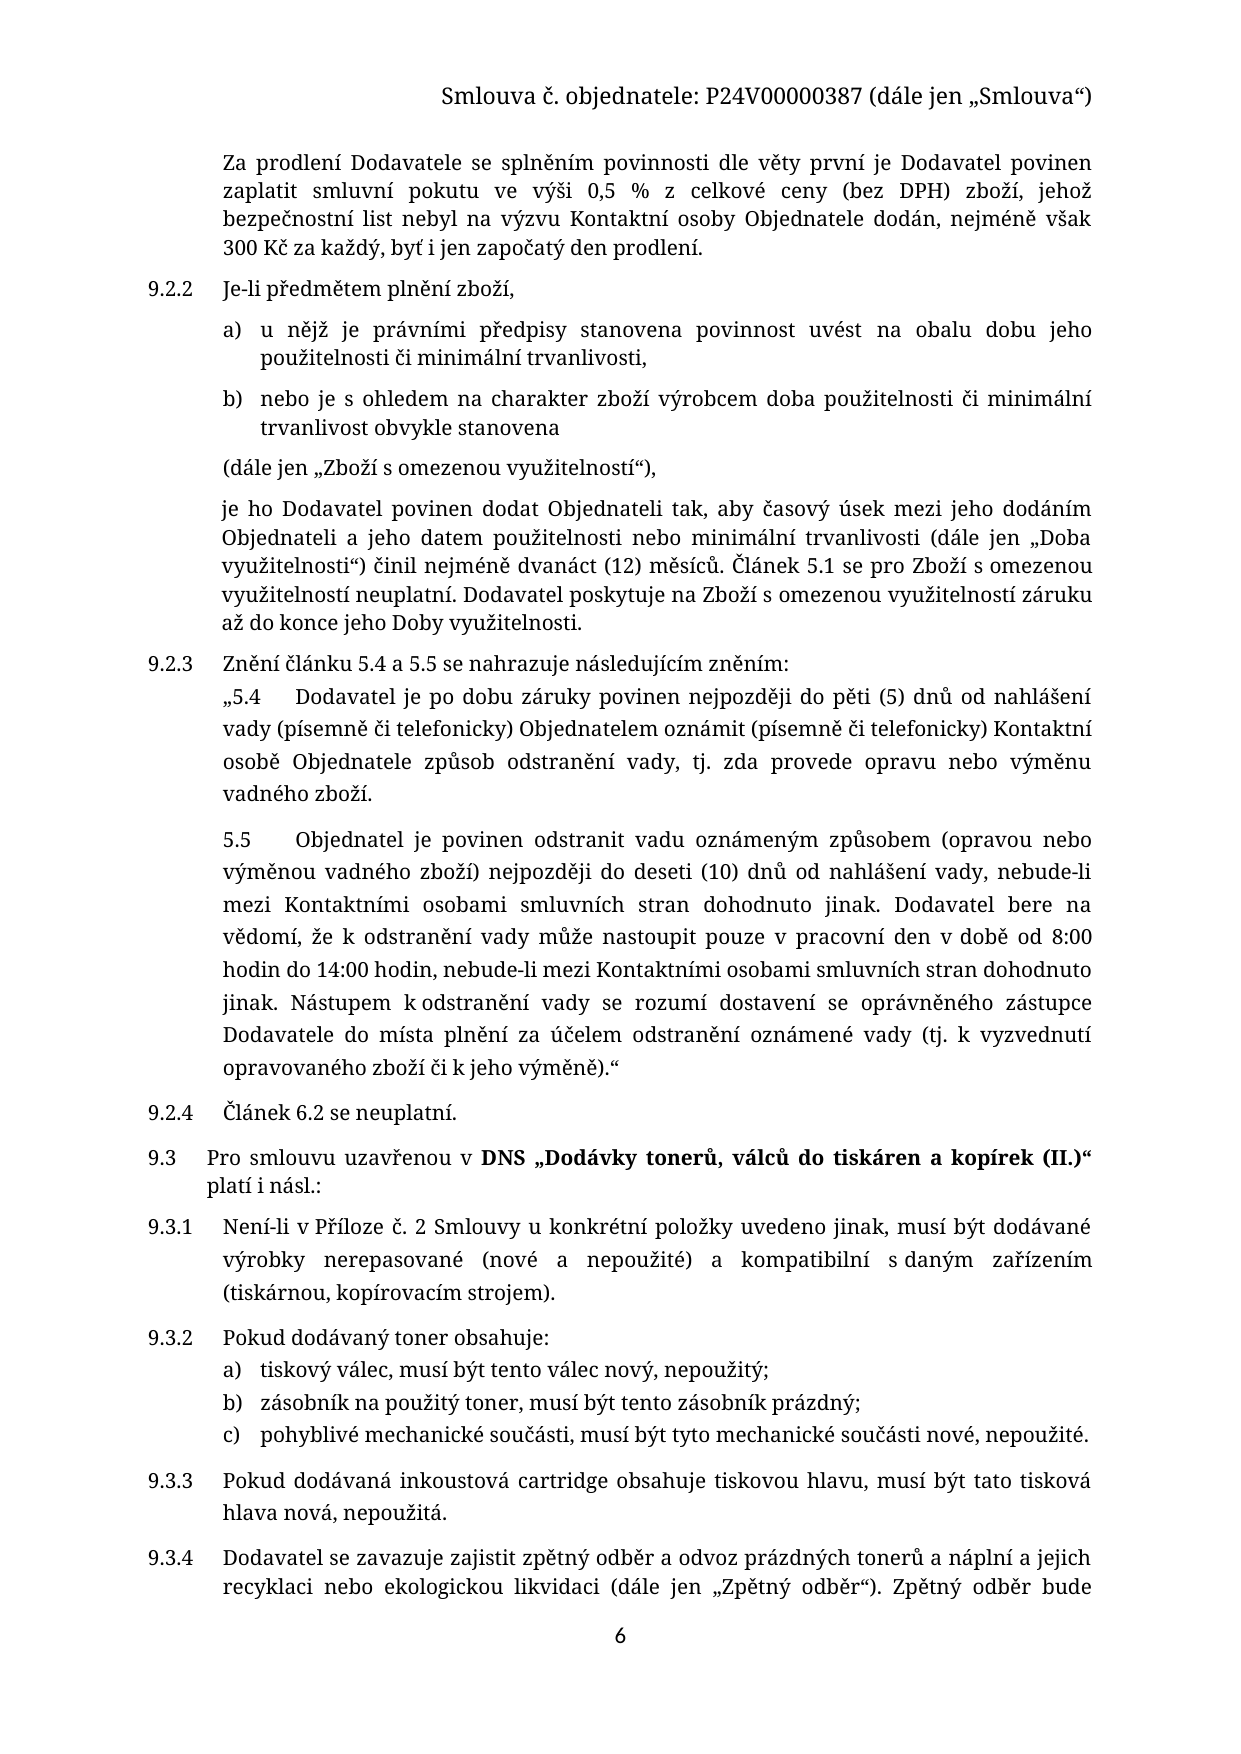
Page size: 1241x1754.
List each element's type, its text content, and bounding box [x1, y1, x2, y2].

list u nějž je právními předpisy stanovena povinnost uvést na obalu dobu jeho použitelnosti či minimální trvanlivosti, [223, 315, 1093, 372]
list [148, 148, 1093, 261]
list 5.5 Objednatel je povinen odstranit vadu oznámeným způsobem (opravou nebo výměnou vadného zboží) nejpozději do deseti (10) dnů od nahlášení vady, nebude-li mezi Kontaktními osobami smluvních stran dohodnuto jinak. Dodavatel bere na vědomí, že k odstranění vady může nastoupit pouze v pracovní den v době od 8:00 hodin do 14:00 hodin, nebude-li mezi Kontaktními osobami smluvních stran dohodnuto jinak. Nástupem k odstranění vady se rozumí dostavení se oprávněného zástupce Dodavatele do místa plnění za účelem odstranění oznámené vady (tj. k vyzvednutí opravovaného zboží či k jeho výměně).“ [223, 825, 1093, 1081]
list Není-li v Příloze č. 2 Smlouvy u konkrétní položky uvedeno jinak, musí být dodávané výrobky nerepasované (nové a nepoužité) a kompatibilní s daným zařízením (tiskárnou, kopírovacím strojem). [148, 1212, 1093, 1306]
list Článek 6.2 se neuplatní. [148, 1098, 1093, 1126]
list tiskový válec, musí být tento válec nový, nepoužitý; [223, 1355, 1093, 1384]
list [148, 1543, 1093, 1600]
text (dále jen „Zboží s omezenou využitelností“), [223, 453, 1093, 482]
list Znění článku 5.4 a 5.5 se nahrazuje následujícím zněním: [148, 649, 1093, 678]
list „5.4 Dodavatel je po dobu záruky povinen nejpozději do pěti (5) dnů od nahlášení vady (písemně či telefonicky) Objednatelem oznámit (písemně či telefonicky) Kontaktní osobě Objednatele způsob odstranění vady, tj. zda provede opravu nebo výměnu vadného zboží. [223, 682, 1093, 808]
list Je-li předmětem plnění zboží, [148, 274, 1093, 302]
list Pro smlouvu uzavřenou v DNS „Dodávky tonerů, válců do tiskáren a kopírek (II.)“ platí i násl.: [148, 1143, 1093, 1200]
list pohyblivé mechanické součásti, musí být tyto mechanické součásti nové, nepoužité. [223, 1421, 1093, 1449]
list Pokud dodávaná inkoustová cartridge obsahuje tiskovou hlavu, musí být tato tisková hlava nová, nepoužitá. [148, 1466, 1093, 1527]
list Pokud dodávaný toner obsahuje: [148, 1323, 1093, 1351]
list zásobník na použitý toner, musí být tento zásobník prázdný; [223, 1388, 1093, 1416]
text je ho Dodavatel povinen dodat Objednateli tak, aby časový úsek mezi jeho dodáním Objednateli a jeho datem použitelnosti nebo minimální trvanlivosti (dále jen „Doba využitelnosti“) činil nejméně dvanáct (12) měsíců. Článek 5.1 se pro Zboží s omezenou využitelností neuplatní. Dodavatel poskytuje na Zboží s omezenou využitelností záruku až do konce jeho Doby využitelnosti. [221, 494, 1093, 637]
list nebo je s ohledem na charakter zboží výrobcem doba použitelnosti či minimální trvanlivost obvykle stanovena [223, 384, 1093, 441]
